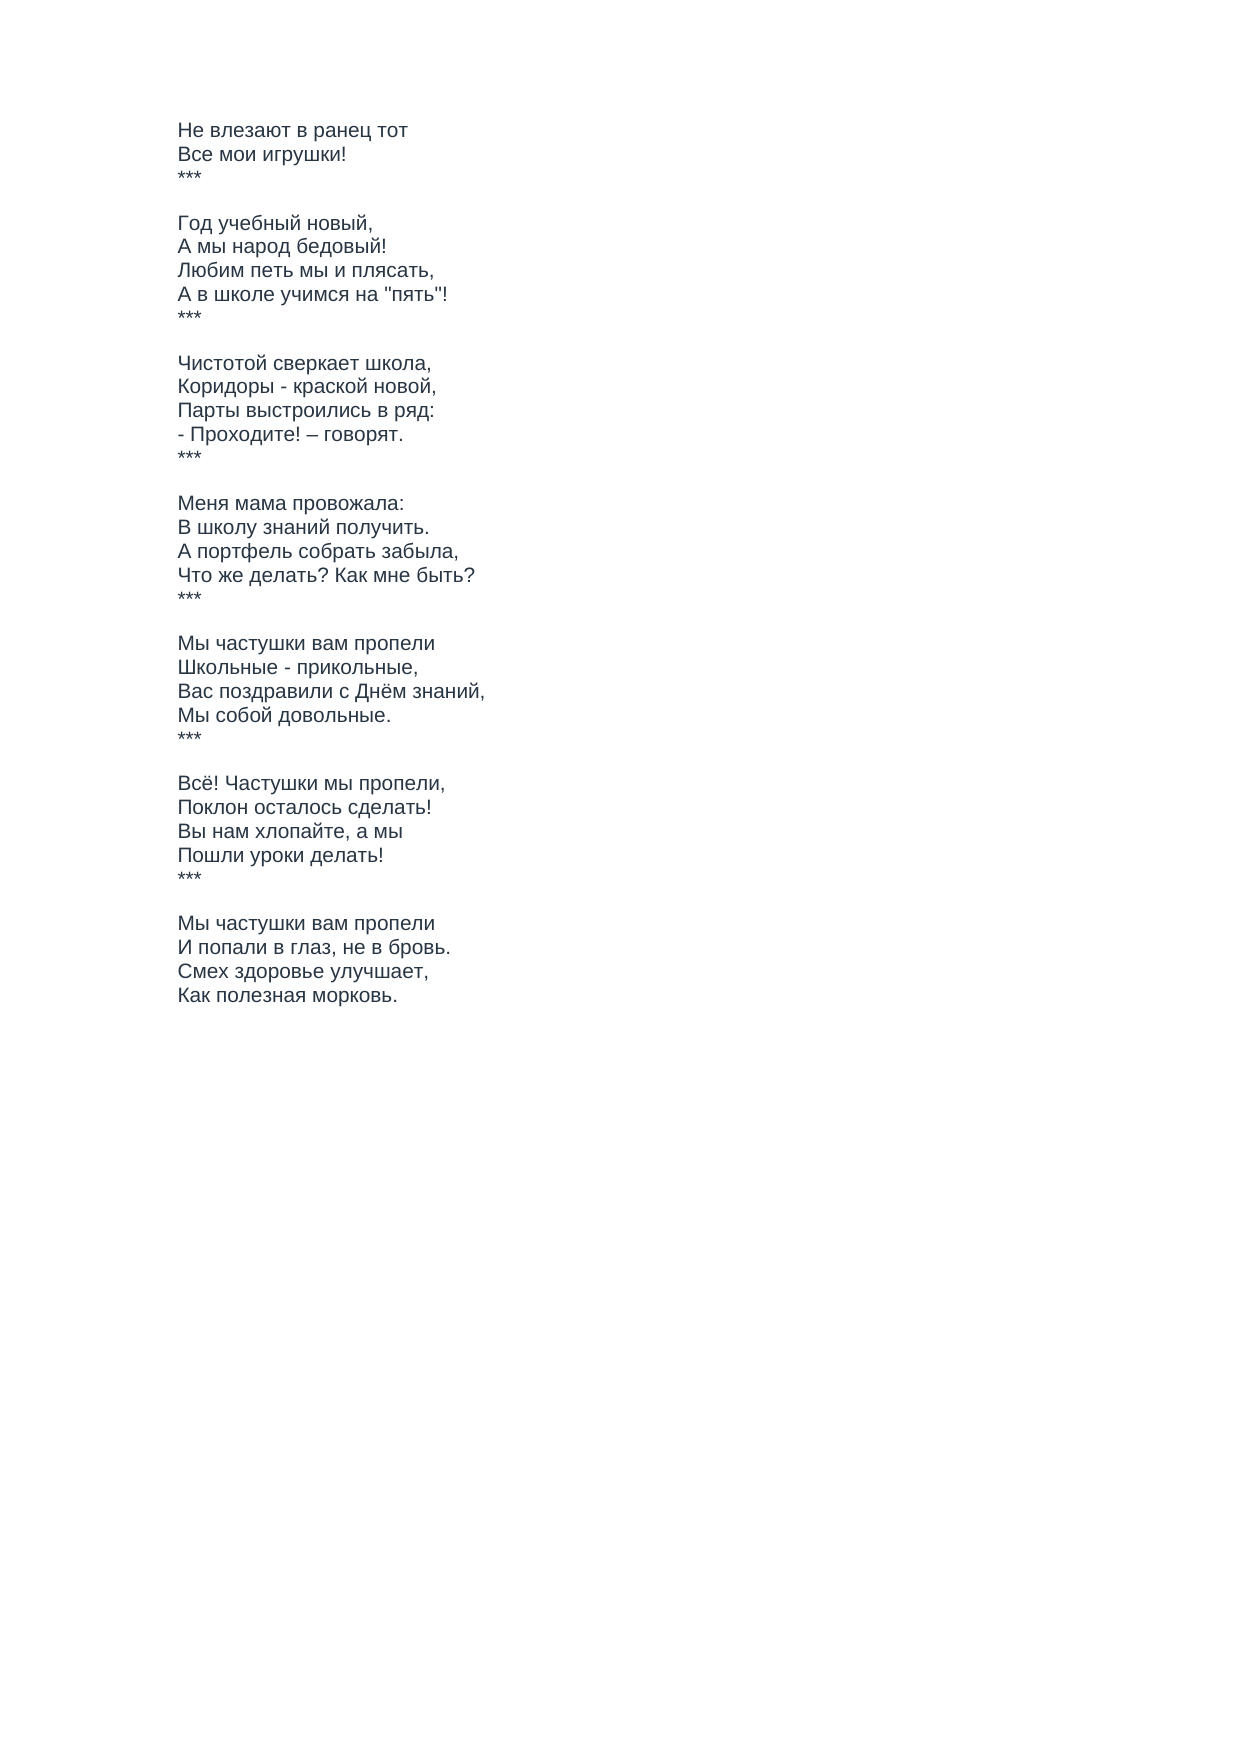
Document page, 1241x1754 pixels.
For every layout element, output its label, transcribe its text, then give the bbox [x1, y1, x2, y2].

text Год учебный новый, А мы народ бедовый! Любим петь мы и плясать, А в школе учимся на "пять"! *** [177, 210, 1152, 330]
text Меня мама провожала: В школу знаний получить. А портфель собрать забыла, Что же делать? Как мне быть? *** [177, 491, 1152, 610]
text Всё! Частушки мы пропели, Поклон осталось сделать! Вы нам хлопайте, а мы Пошли уроки делать! *** [177, 771, 1152, 891]
text Мы частушки вам пропели И попали в глаз, не в бровь. Смех здоровье улучшает, Как полезная морковь. [177, 911, 1152, 1007]
text Мы частушки вам пропели Школьные - прикольные, Вас поздравили с Днём знаний, Мы собой довольные. *** [177, 631, 1152, 750]
text Чистотой сверкает школа, Коридоры - краской новой, Парты выстроились в ряд: - Проходите! – говорят. *** [177, 350, 1152, 470]
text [177, 118, 1152, 190]
